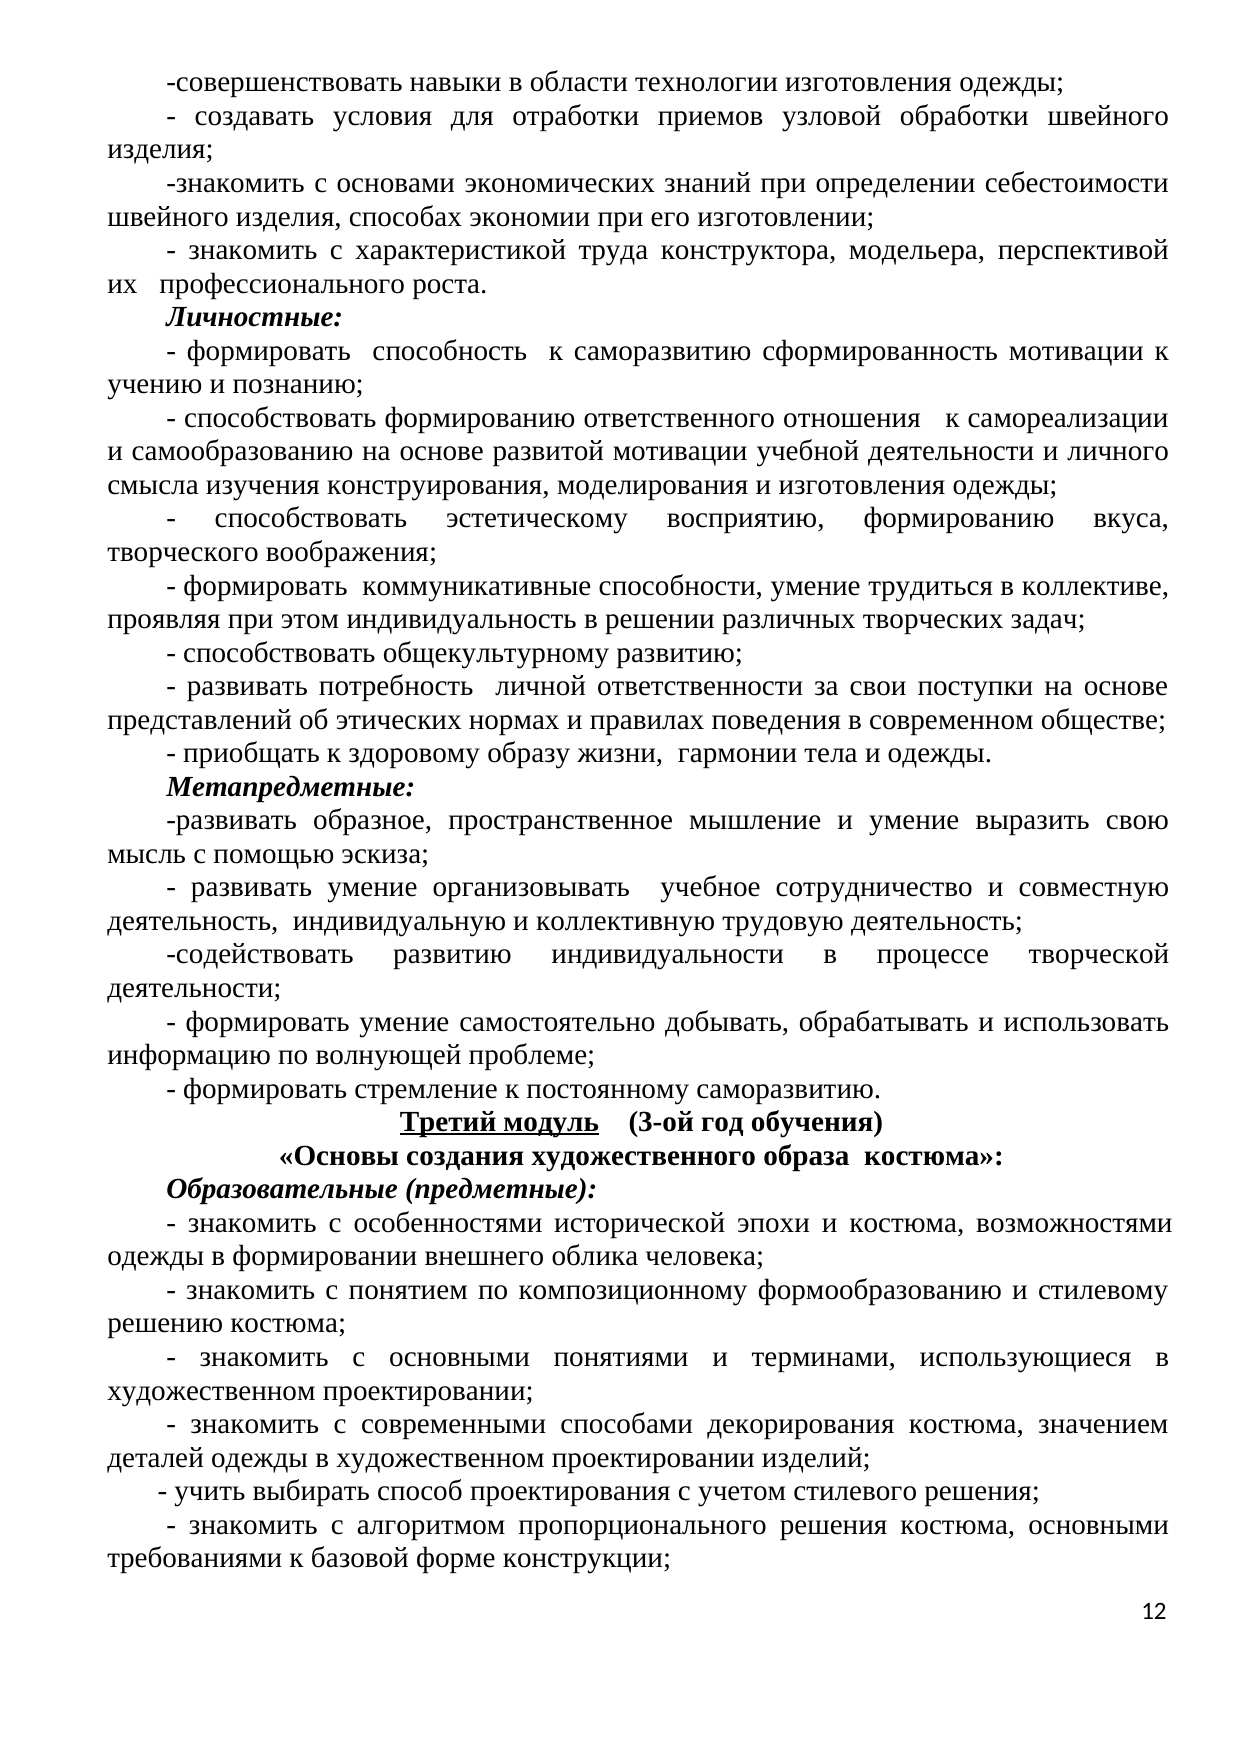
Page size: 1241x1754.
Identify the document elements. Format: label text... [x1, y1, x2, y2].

text - учить выбирать способ проектирования с учетом стилевого решения; [48, 1473, 1170, 1507]
text Метапредметные: [107, 769, 1170, 802]
text -содействовать развитию индивидуальности в процессе творческой деятельности; [107, 937, 1170, 1004]
text -знакомить с основами экономических знаний при определении себестоимости швейного изделия, способах экономии при его изготовлении; [107, 165, 1170, 232]
text - развивать потребность личной ответственности за свои поступки на основе представлений об этических нормах и правилах поведения в современном обществе; [107, 668, 1170, 735]
text - формировать стремление к постоянному саморазвитию. [107, 1071, 1170, 1104]
text - создавать условия для отработки приемов узловой обработки швейного изделия; [107, 98, 1170, 165]
text - знакомить с характеристикой труда конструктора, модельера, перспективой их профессионального роста. [107, 232, 1170, 299]
text - знакомить с понятием по композиционному формообразованию и стилевому решению костюма; [107, 1272, 1170, 1339]
text «Основы создания художественного образа костюма»: [107, 1138, 1116, 1171]
text Личностные: [107, 299, 1170, 333]
text -совершенствовать навыки в области технологии изготовления одежды; [107, 64, 1170, 98]
text - способствовать формированию ответственного отношения к самореализации и самообразованию на основе развитой мотивации учебной деятельности и личного смысла изучения конструирования, моделирования и изготовления одежды; [107, 400, 1170, 501]
text - знакомить с особенностями исторической эпохи и костюма, возможностями одежды в формировании внешнего облика человека; [107, 1205, 1173, 1272]
text Третий модуль (3-ой год обучения) [107, 1104, 1116, 1138]
text - способствовать эстетическому восприятию, формированию вкуса, творческого воображения; [107, 501, 1170, 568]
text - формировать коммуникативные способности, умение трудиться в коллективе, проявляя при этом индивидуальность в решении различных творческих задач; [107, 568, 1170, 635]
text - знакомить с основными понятиями и терминами, использующиеся в художественном проектировании; [107, 1339, 1170, 1406]
text -развивать образное, пространственное мышление и умение выразить свою мысль с помощью эскиза; [107, 802, 1170, 869]
text - приобщать к здоровому образу жизни, гармонии тела и одежды. [107, 735, 1170, 769]
text - знакомить с алгоритмом пропорционального решения костюма, основными требованиями к базовой форме конструкции; [107, 1507, 1170, 1574]
text - формировать умение самостоятельно добывать, обрабатывать и использовать информацию по волнующей проблеме; [107, 1004, 1170, 1071]
text - способствовать общекультурному развитию; [107, 635, 1170, 668]
text Образовательные (предметные): [107, 1171, 1116, 1205]
text - развивать умение организовывать учебное сотрудничество и совместную деятельность, индивидуальную и коллективную трудовую деятельность; [107, 869, 1170, 937]
text - знакомить с современными способами декорирования костюма, значением деталей одежды в художественном проектировании изделий; [107, 1406, 1170, 1473]
text - формировать способность к саморазвитию сформированность мотивации к учению и познанию; [107, 333, 1170, 400]
